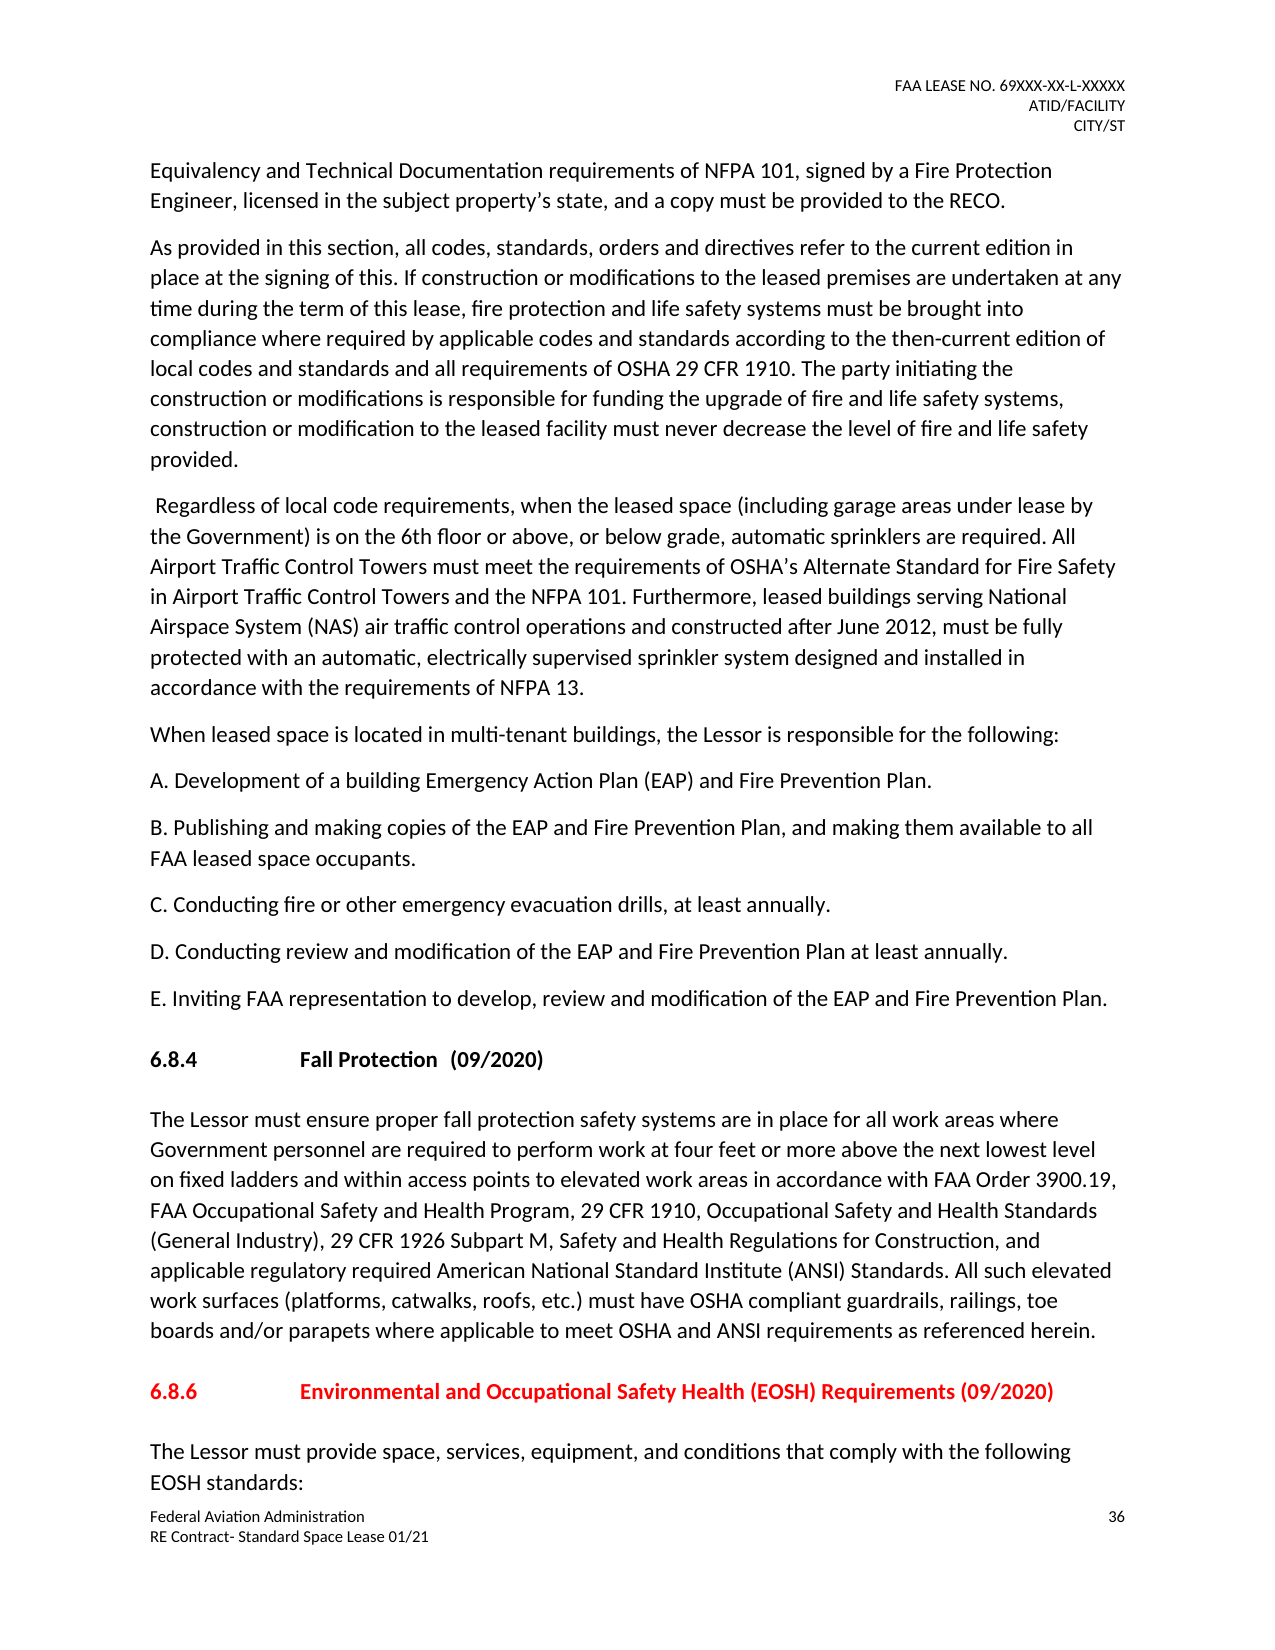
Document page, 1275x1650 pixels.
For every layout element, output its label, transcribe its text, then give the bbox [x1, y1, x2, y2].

text As provided in this section, all codes, standards, orders and directives refer to the current edition in place at the signing of this. If construction or modifications to the leased premises are undertaken at any time during the term of this lease, fire protection and life safety systems must be brought into compliance where required by applicable codes and standards according to the then-current edition of local codes and standards and all requirements of OSHA 29 CFR 1910. The party initiating the construction or modifications is responsible for funding the upgrade of fire and life safety systems, construction or modification to the leased facility must never decrease the level of fire and life safety provided. [150, 233, 1125, 473]
text A. Development of a building Emergency Action Plan (EAP) and Fire Prevention Plan. [150, 767, 1125, 795]
text When leased space is located in multi-tenant buildings, the Lessor is responsible for the following: [150, 720, 1125, 748]
text E. Inviting FAA representation to develop, review and modification of the EAP and Fire Prevention Plan. 6.8.4 Fall Protection (09/2020) This clause is required in all standard space leases and antenna/equipment space. Changes must be approved by Service Area ATO EOSH or ROSHER for non-ATO Space. The Lessor must ensure proper fall protection safety systems are in place for all work areas where Government personnel are required to perform work at four feet or more above the next lowest level on fixed ladders and within access points to elevated work areas in accordance with FAA Order 3900.19, FAA Occupational Safety and Health Program, 29 CFR 1910, Occupational Safety and Health Standards (General Industry), 29 CFR 1926 Subpart M, Safety and Health Regulations for Construction, and applicable regulatory required American National Standard Institute (ANSI) Standards. All such elevated work surfaces (platforms, catwalks, roofs, etc.) must have OSHA compliant guardrails, railings, toe boards and/or parapets where applicable to meet OSHA and ANSI requirements as referenced herein. 6.8.6 Environmental and Occupational Safety Health (EOSH) Requirements (09/2020) This clause is required in all standard space leases (except ATCT- see note below) and is optional in antenna and equipment space leases. Changes must be approved by ATO EOSH. NOTE: for ATCT Space Leases, RECO should use 6.8.6-1 and 6.8.6 should be REMOVED. The Lessor must provide space, services, equipment, and conditions that comply with the following EOSH standards: [150, 984, 1125, 1496]
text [150, 156, 1125, 214]
text D. Conducting review and modification of the EAP and Fire Prevention Plan at least annually. [150, 937, 1125, 966]
text B. Publishing and making copies of the EAP and Fire Prevention Plan, and making them available to all FAA leased space occupants. [150, 813, 1125, 872]
text C. Conducting fire or other emergency evacuation drills, at least annually. [150, 891, 1125, 919]
text Regardless of local code requirements, when the leased space (including garage areas under lease by the Government) is on the 6th floor or above, or below grade, automatic sprinklers are required. All Airport Traffic Control Towers must meet the requirements of OSHA’s Alternate Standard for Fire Safety in Airport Traffic Control Towers and the NFPA 101. Furthermore, leased buildings serving National Airspace System (NAS) air traffic control operations and constructed after June 2012, must be fully protected with an automatic, electrically supervised sprinkler system designed and installed in accordance with the requirements of NFPA 13. [150, 492, 1125, 701]
